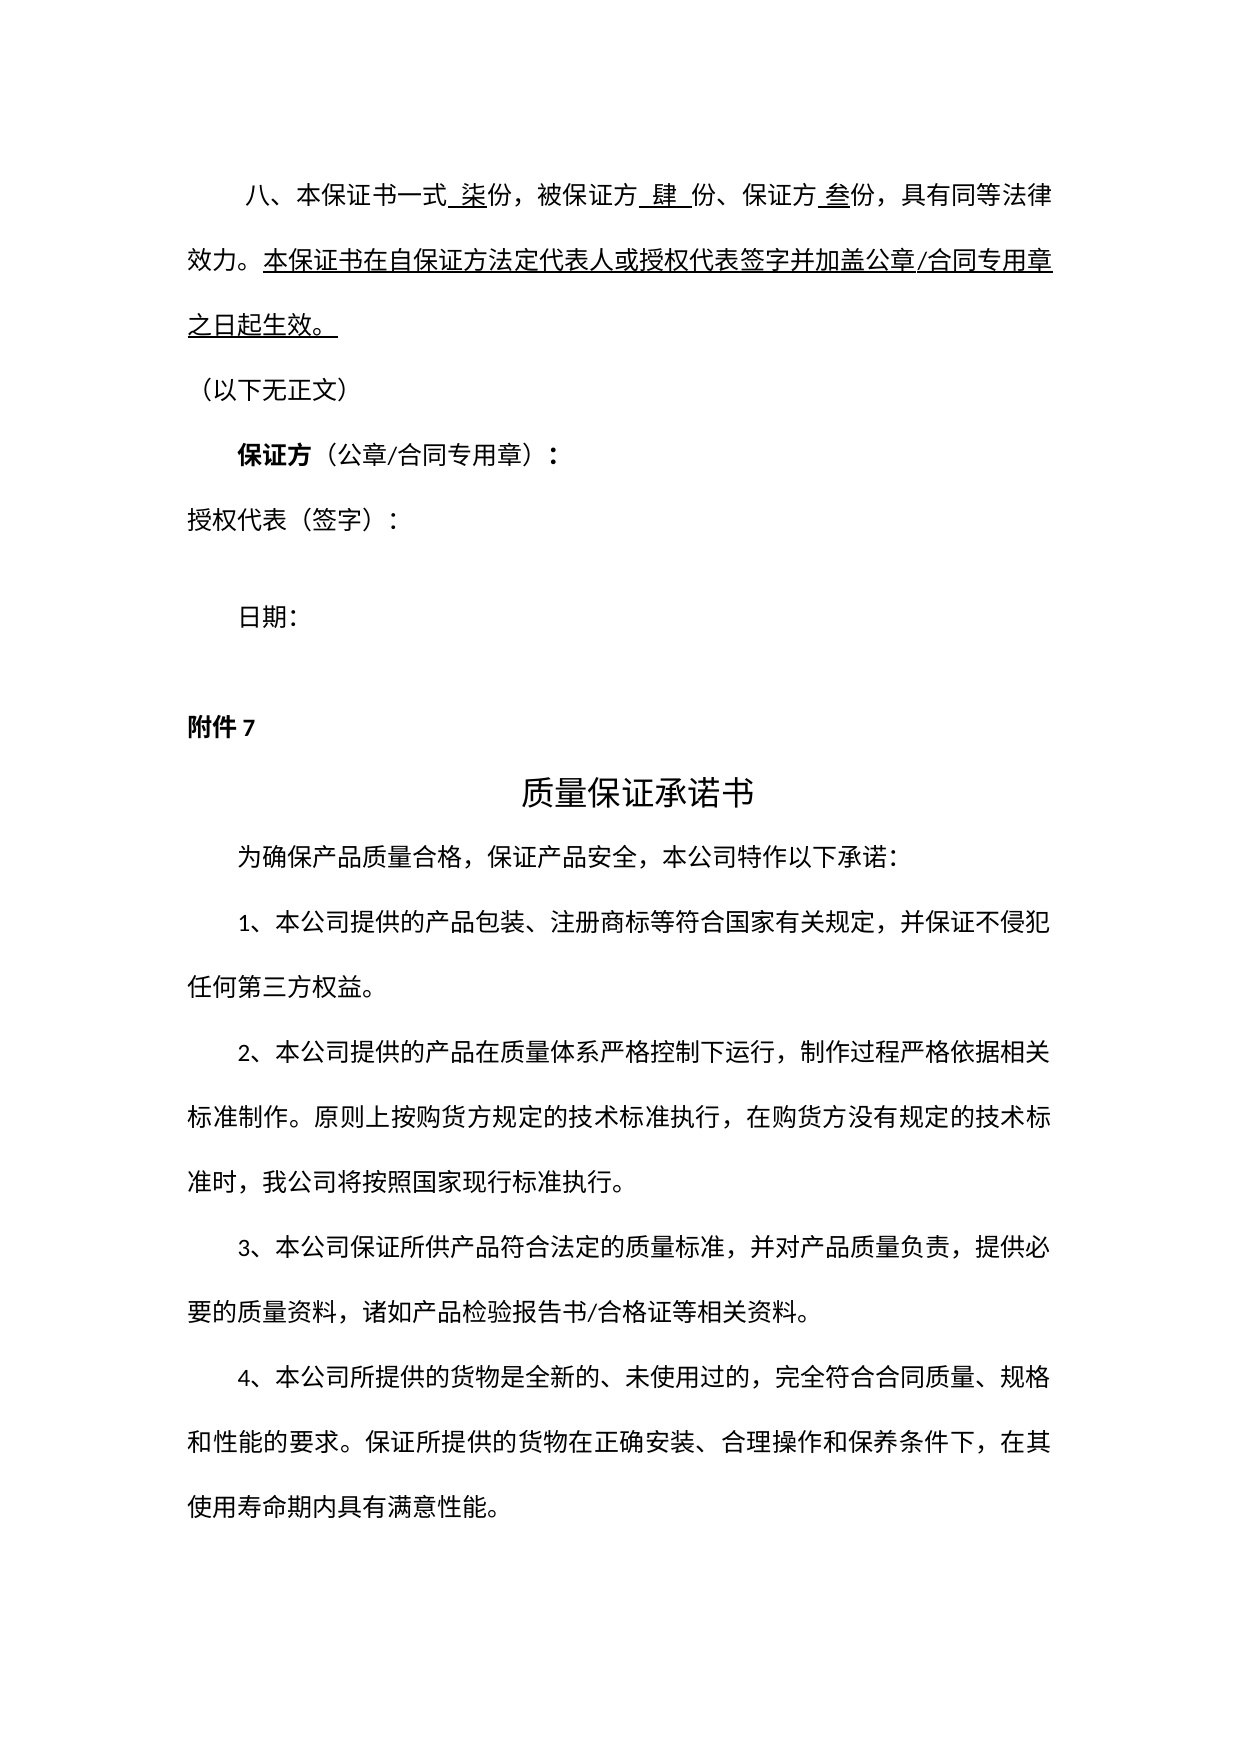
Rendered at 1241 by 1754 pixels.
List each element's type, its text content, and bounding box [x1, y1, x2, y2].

text （以下无正文） [187, 357, 1053, 422]
text 日期： [187, 584, 1053, 649]
text 附件7 [187, 694, 1053, 759]
text 为确保产品质量合格，保证产品安全，本公司特作以下承诺： [187, 824, 1053, 889]
text 1、本公司提供的产品包装、注册商标等符合国家有关规定，并保证不侵犯任何第三方权益。 [187, 889, 1053, 1019]
text 质量保证承诺书 [187, 759, 1053, 824]
text 保证方（公章/合同专用章）： [187, 422, 1053, 487]
text 八、本保证书一式 柒份，被保证方 肆 份、保证方 叁份，具有同等法律效力。本保证书在自保证方法定代表人或授权代表签字并加盖公章/合同专用章之日起生效。 [187, 162, 1053, 357]
text 授权代表（签字）： [187, 487, 1053, 552]
text 4、本公司所提供的货物是全新的、未使用过的，完全符合合同质量、规格和性能的要求。保证所提供的货物在正确安装、合理操作和保养条件下，在其使用寿命期内具有满意性能。 [187, 1344, 1053, 1539]
text 2、本公司提供的产品在质量体系严格控制下运行，制作过程严格依据相关标准制作。原则上按购货方规定的技术标准执行，在购货方没有规定的技术标准时，我公司将按照国家现行标准执行。 [187, 1019, 1053, 1214]
text 3、本公司保证所供产品符合法定的质量标准，并对产品质量负责，提供必要的质量资料，诸如产品检验报告书/合格证等相关资料。 [187, 1214, 1053, 1344]
